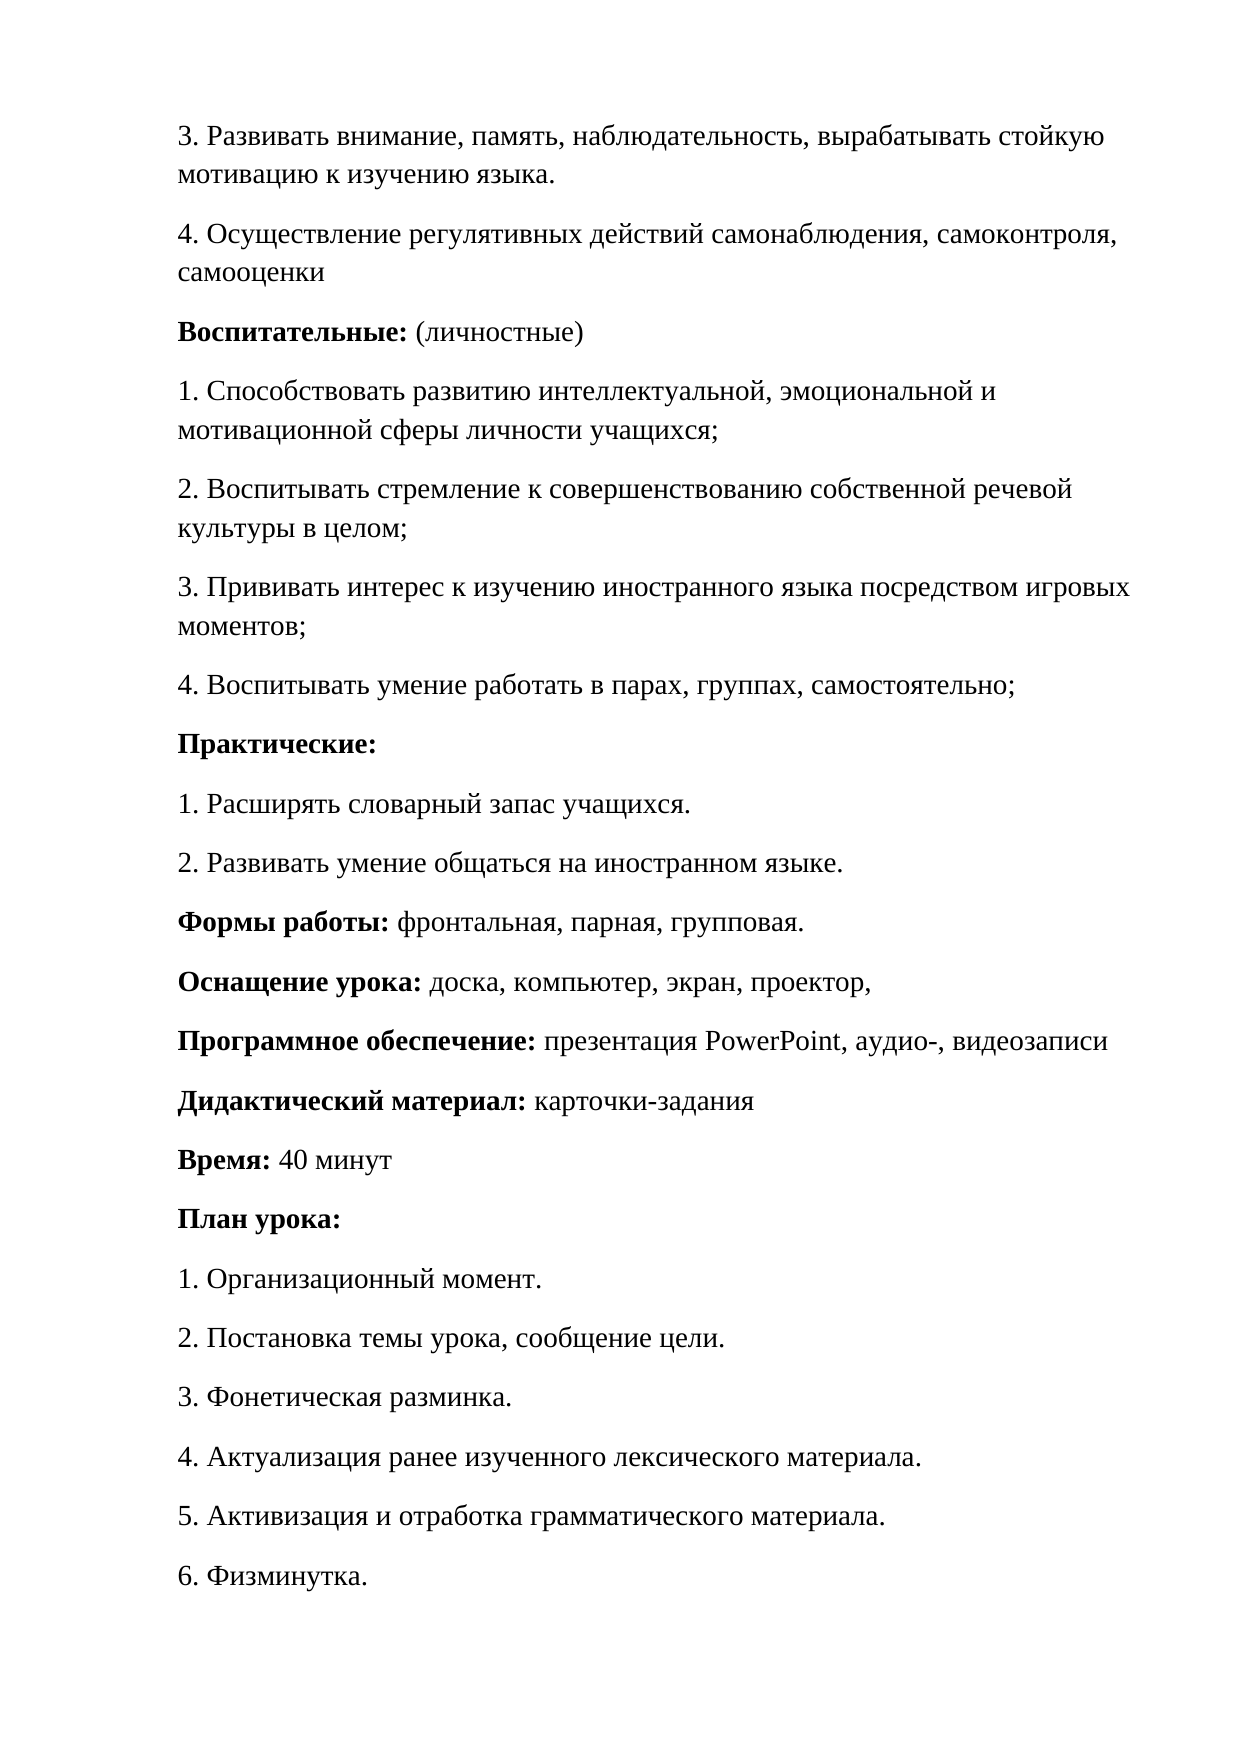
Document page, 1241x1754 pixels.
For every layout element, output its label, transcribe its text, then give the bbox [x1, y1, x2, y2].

text 4. Актуализация ранее изученного лексического материала. [177, 1439, 1152, 1472]
text 3. Развивать внимание, память, наблюдательность, вырабатывать стойкую мотивацию к изучению языка. [177, 118, 1152, 190]
text 6. Физминутка. [177, 1558, 1152, 1591]
text 3. Фонетическая разминка. [177, 1379, 1152, 1413]
text 2. Постановка темы урока, сообщение цели. [177, 1320, 1152, 1354]
text Формы работы: фронтальная, парная, групповая. [177, 904, 1152, 938]
text 4. Осуществление регулятивных действий самонаблюдения, самоконтроля, самооценки [177, 216, 1152, 288]
text 4. Воспитывать умение работать в парах, группах, самостоятельно; [177, 667, 1152, 701]
text 3. Прививать интерес к изучению иностранного языка посредством игровых моментов; [177, 569, 1152, 641]
text Дидактический материал: карточки-задания [177, 1083, 1152, 1116]
text 5. Активизация и отработка грамматического материала. [177, 1498, 1152, 1532]
text 2. Развивать умение общаться на иностранном языке. [177, 845, 1152, 879]
text 1. Организационный момент. [177, 1261, 1152, 1294]
text Программное обеспечение: презентация PowerPoint, аудио-, видеозаписи [177, 1023, 1152, 1057]
text 2. Воспитывать стремление к совершенствованию собственной речевой культуры в целом; [177, 471, 1152, 543]
text Оснащение урока: доска, компьютер, экран, проектор, [177, 964, 1152, 997]
text 1. Способствовать развитию интеллектуальной, эмоциональной и мотивационной сферы личности учащихся; [177, 373, 1152, 445]
text 1. Расширять словарный запас учащихся. [177, 786, 1152, 819]
text Время: 40 минут [177, 1142, 1152, 1176]
text Практические: [177, 726, 1152, 760]
text План урока: [177, 1201, 1152, 1235]
text Воспитательные: (личностные) [177, 314, 1152, 347]
